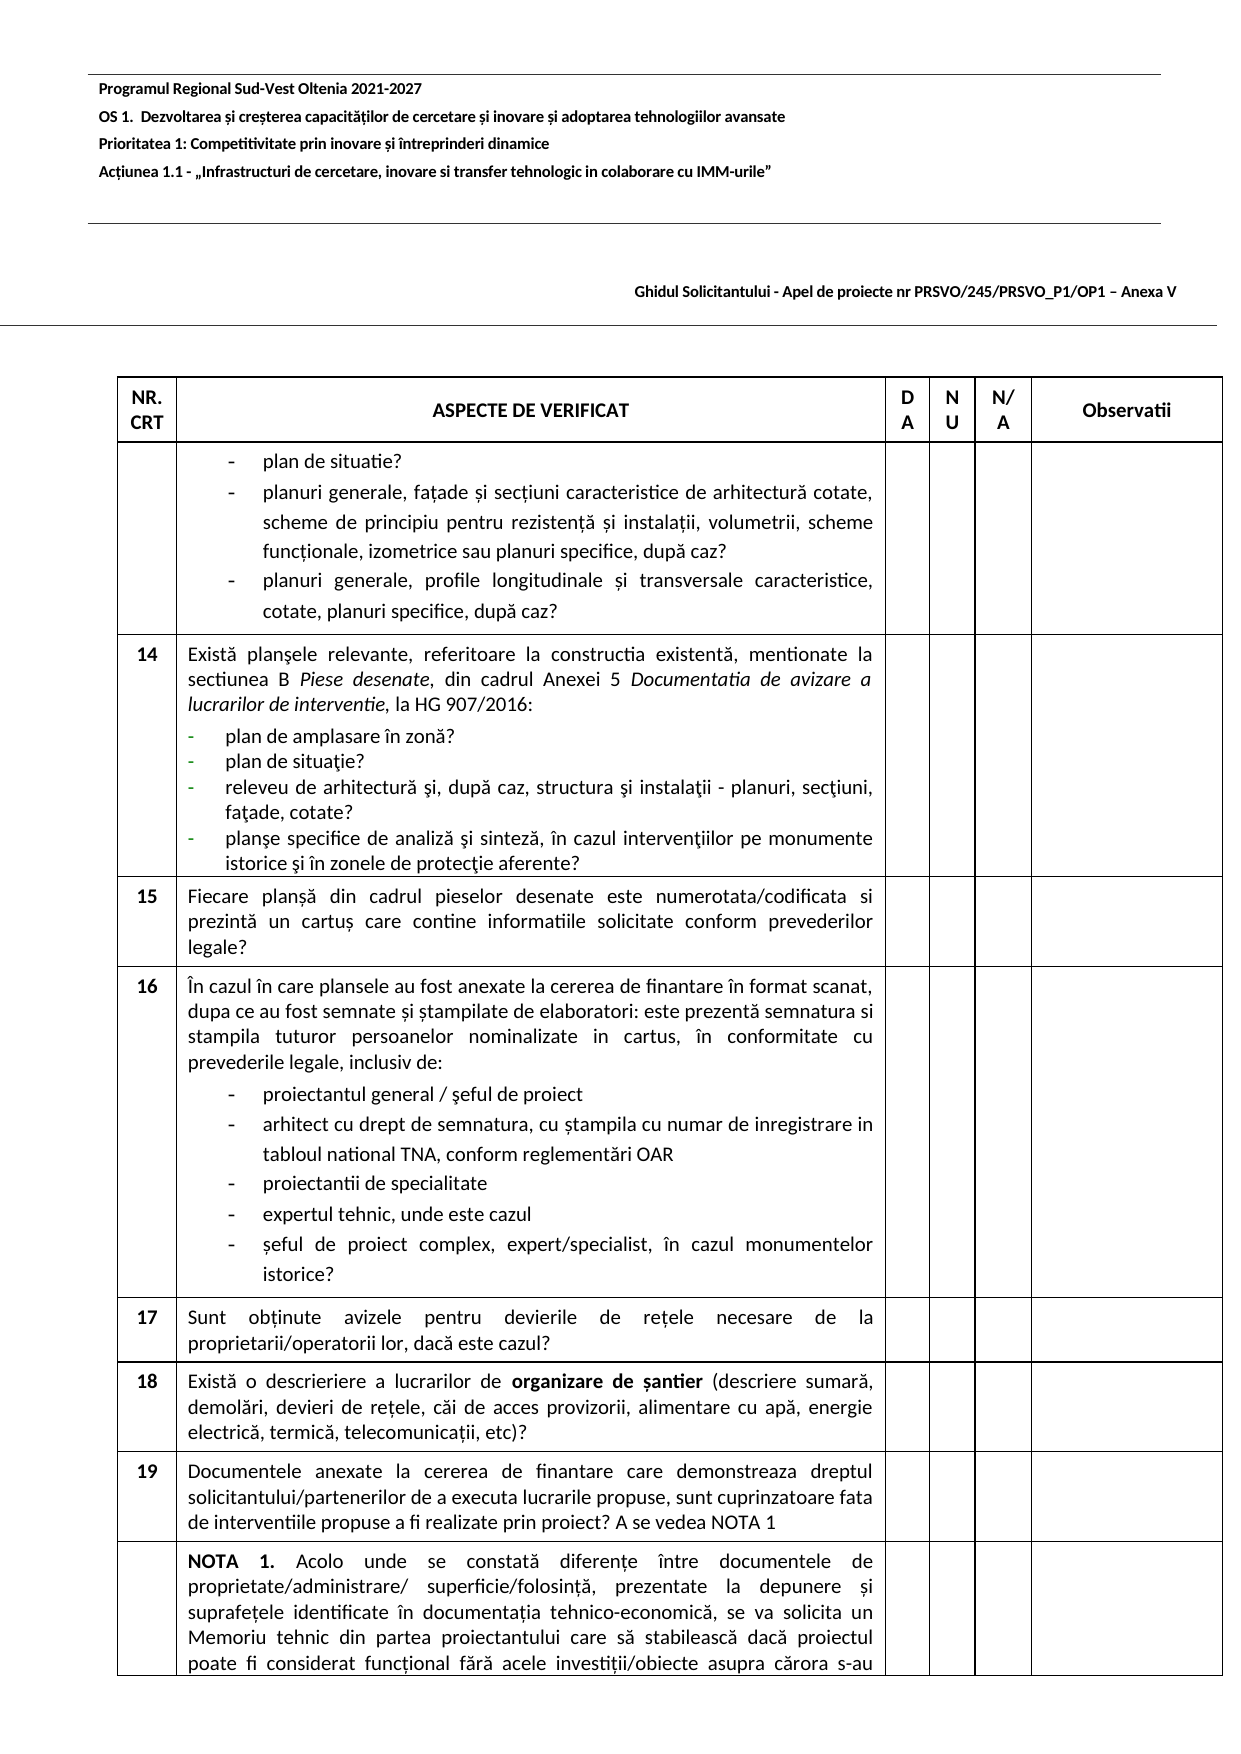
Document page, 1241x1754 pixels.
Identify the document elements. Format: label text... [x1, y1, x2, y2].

table_header Observatii [1032, 378, 1222, 441]
table_cell [930, 967, 974, 1297]
table_cell [930, 1363, 974, 1451]
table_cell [177, 443, 885, 633]
table_header NR. CRT [118, 378, 176, 441]
table_cell 17 [118, 1298, 176, 1361]
table_cell 13 [118, 443, 176, 633]
table_cell [886, 967, 929, 1297]
table_cell [930, 443, 974, 633]
table_cell În cazul în care plansele au fost anexate la cererea de finantare în format scanat, dupa ce au fost semnate și ștampilate de elaboratori: este prezentă semnatura si stampila tuturor persoanelor nominalizate in cartus, în conformitate cu prevederile legale, inclusiv de: proiectantul general / şeful de proiect arhitect cu drept de semnatura, cu ștampila cu numar de inregistrare in tabloul national TNA, conform reglementări OAR proiectantii de specialitate expertul tehnic, unde este cazul șeful de proiect complex, expert/specialist, în cazul monumentelor istorice? [177, 967, 885, 1297]
table_cell Sunt obținute avizele pentru devierile de rețele necesare de la proprietarii/operatorii lor, dacă este cazul? [177, 1298, 885, 1361]
table_cell [118, 1542, 176, 1675]
table_cell [930, 877, 974, 966]
table_cell [930, 635, 974, 876]
table_cell [886, 635, 929, 876]
table_cell [1032, 1452, 1222, 1541]
table_cell [976, 635, 1031, 876]
table_cell [886, 443, 929, 633]
table_cell [1032, 877, 1222, 966]
table_cell 18 [118, 1363, 176, 1451]
table_cell 15 [118, 877, 176, 966]
table_cell [1032, 1298, 1222, 1361]
table_cell [1032, 1363, 1222, 1451]
table_cell [1032, 443, 1222, 633]
table_cell 14 [118, 635, 176, 876]
table_cell [976, 1298, 1031, 1361]
table_header N/A [976, 378, 1031, 441]
table_cell [976, 1452, 1031, 1541]
table_cell Există o descrieriere a lucrarilor de organizare de şantier (descriere sumară, demolări, devieri de rețele, căi de acces provizorii, alimentare cu apă, energie electrică, termică, telecomunicații, etc)? [177, 1363, 885, 1451]
table_cell [976, 967, 1031, 1297]
table_header DA [886, 378, 929, 441]
table_cell [976, 1542, 1031, 1675]
table_cell [976, 877, 1031, 966]
table_cell [930, 1542, 974, 1675]
table_cell [1032, 1542, 1222, 1675]
table_cell [886, 877, 929, 966]
table_cell Documentele anexate la cererea de finantare care demonstreaza dreptul solicitantului/partenerilor de a executa lucrarile propuse, sunt cuprinzatoare fata de interventiile propuse a fi realizate prin proiect? A se vedea NOTA 1 [177, 1452, 885, 1541]
table_header ASPECTE DE VERIFICAT [177, 378, 885, 441]
table_header NU [930, 378, 974, 441]
table_cell [1032, 635, 1222, 876]
table_cell Există planşele relevante, referitoare la constructia existentă, mentionate la sectiunea B Piese desenate, din cadrul Anexei 5 Documentatia de avizare a lucrarilor de interventie, la HG 907/2016: plan de amplasare în zonă? plan de situaţie? releveu de arhitectură şi, după caz, structura şi instalaţii - planuri, secţiuni, faţade, cotate? planşe specifice de analiză şi sinteză, în cazul intervenţiilor pe monumente istorice şi în zonele de protecţie aferente? [177, 635, 885, 876]
table_cell Fiecare planşă din cadrul pieselor desenate este numerotata/codificata si prezintă un cartuş care contine informatiile solicitate conform prevederilor legale? [177, 877, 885, 966]
table_cell 16 [118, 967, 176, 1297]
table_cell [886, 1452, 929, 1541]
table_cell [930, 1298, 974, 1361]
table_cell 19 [118, 1452, 176, 1541]
table_cell [886, 1363, 929, 1451]
table_cell [1032, 967, 1222, 1297]
table_cell [976, 1363, 1031, 1451]
table_cell [886, 1298, 929, 1361]
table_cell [177, 1542, 885, 1675]
table_cell [976, 443, 1031, 633]
table_cell [886, 1542, 929, 1675]
table_cell [930, 1452, 974, 1541]
